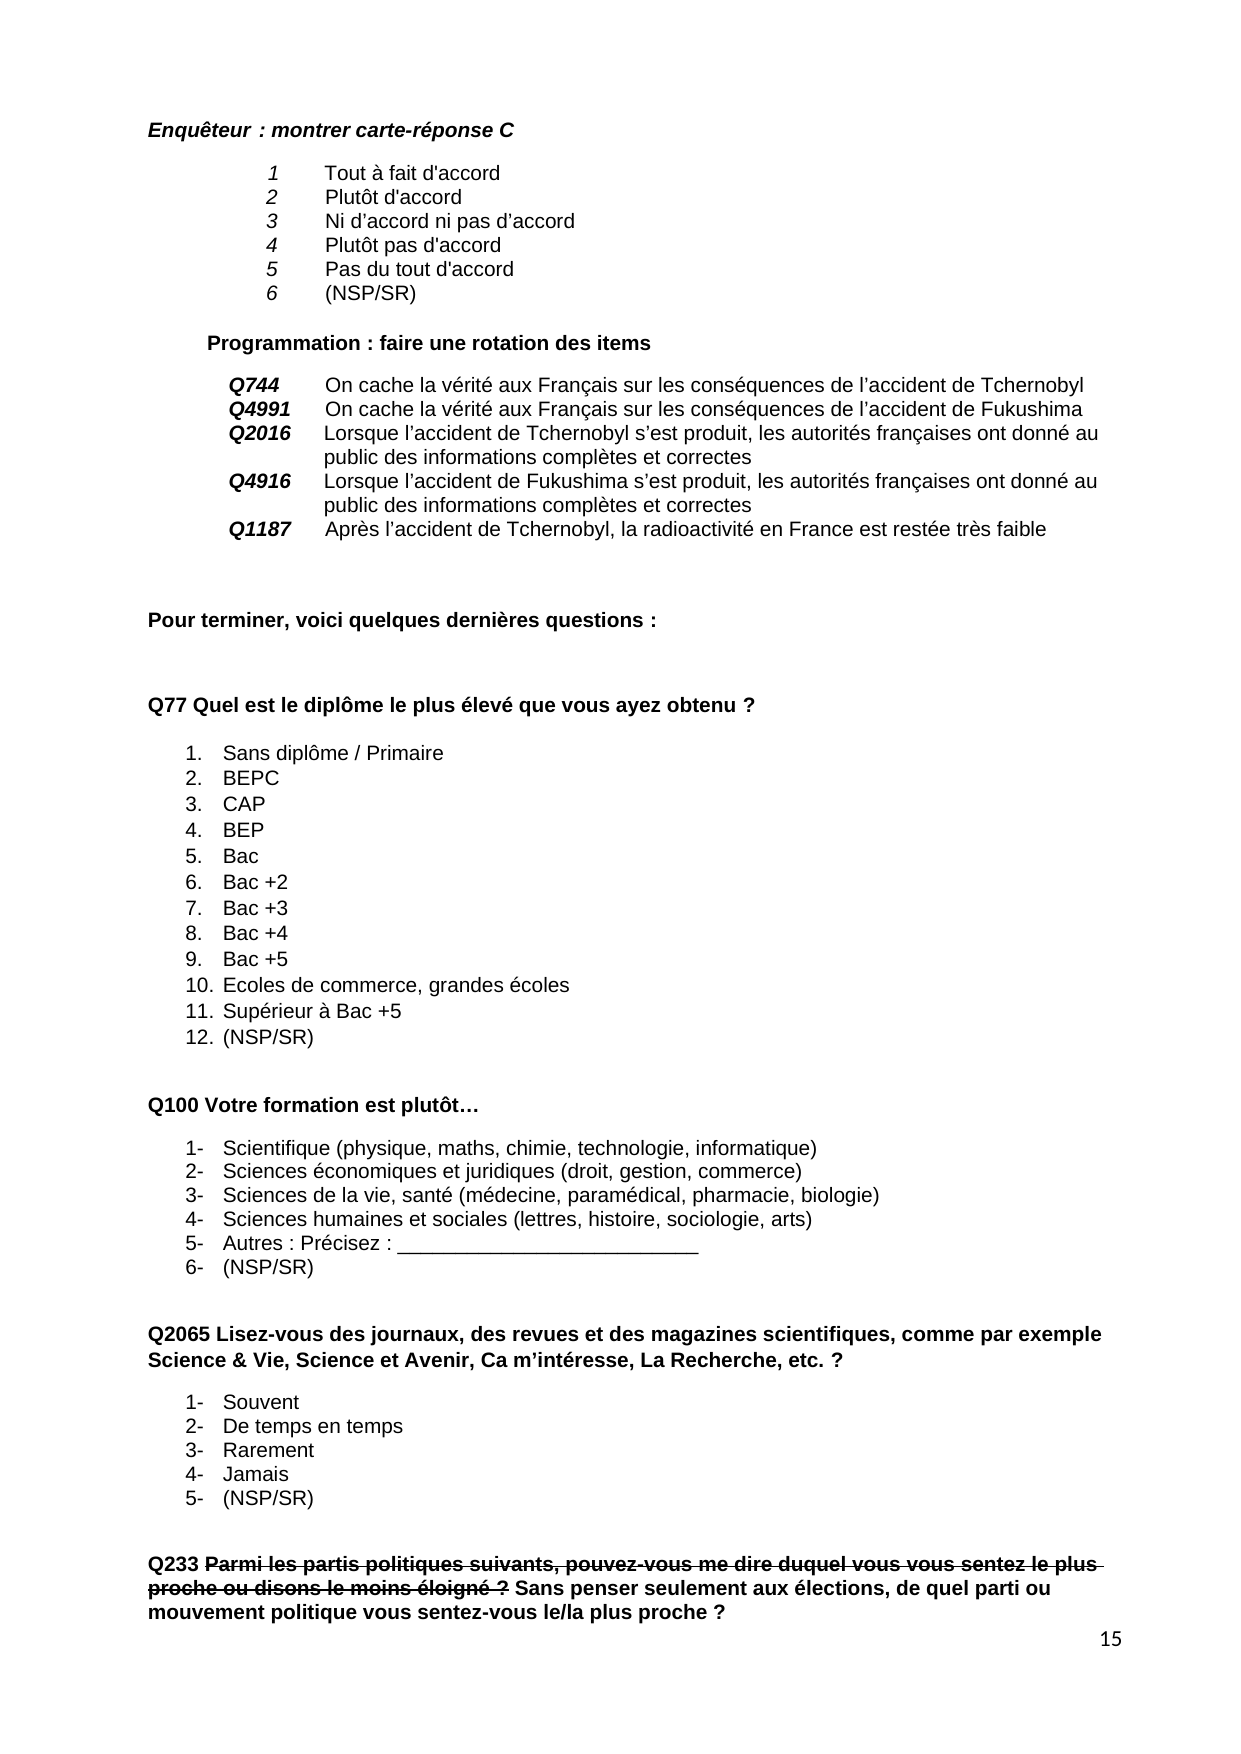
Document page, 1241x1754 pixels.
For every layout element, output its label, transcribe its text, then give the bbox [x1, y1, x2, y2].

list Bac +2 [185, 869, 1122, 893]
list CAP [185, 792, 1122, 816]
text 3 Ni d’accord ni pas d’accord [207, 208, 1122, 232]
list Autres : Précisez : __________________________ [185, 1231, 1122, 1255]
list Sans diplôme / Primaire [185, 740, 1122, 764]
list Scientifique (physique, maths, chimie, technologie, informatique) [185, 1135, 1122, 1159]
text 6 (NSP/SR) [207, 280, 1122, 304]
list Rarement [185, 1438, 1122, 1462]
text Pour terminer, voici quelques dernières questions : [148, 607, 1122, 631]
list Sciences humaines et sociales (lettres, histoire, sociologie, arts) [185, 1207, 1122, 1231]
list Jamais [185, 1462, 1122, 1486]
list Supérieur à Bac +5 [185, 999, 1122, 1023]
list Sciences de la vie, santé (médecine, paramédical, pharmacie, biologie) [185, 1183, 1122, 1207]
text Q744 On cache la vérité aux Français sur les conséquences de l’accident de Tchernobyl [228, 373, 1122, 397]
list (NSP/SR) [185, 1255, 1122, 1279]
text Q100 Votre formation est plutôt… [148, 1093, 1122, 1117]
text Q4991 On cache la vérité aux Français sur les conséquences de l’accident de Fukushima [228, 397, 1122, 421]
text Q2065 Lisez-vous des journaux, des revues et des magazines scientifiques, comme par exemple Science & Vie, Science et Avenir, Ca m’intéresse, La Recherche, etc. ? [148, 1322, 1122, 1371]
text 1 Tout à fait d'accord [148, 161, 1122, 184]
text Q2016 Lorsque l’accident de Tchernobyl s’est produit, les autorités françaises ont donné au public des informations complètes et correctes [228, 421, 1122, 469]
text Q233 Parmi les partis politiques suivants, pouvez-vous me dire duquel vous vous sentez le plus proche ou disons le moins éloigné ? Sans penser seulement aux élections, de quel parti ou mouvement politique vous sentez-vous le/la plus proche ? [148, 1552, 1122, 1624]
list Bac +3 [185, 895, 1122, 919]
text 5 Pas du tout d'accord [207, 256, 1122, 280]
list Ecoles de commerce, grandes écoles [185, 973, 1122, 997]
text Q4916 Lorsque l’accident de Fukushima s’est produit, les autorités françaises ont donné au public des informations complètes et correctes [228, 469, 1122, 517]
text Q1187 Après l’accident de Tchernobyl, la radioactivité en France est restée très faible [228, 517, 1122, 541]
text 2 Plutôt d'accord [207, 184, 1122, 208]
list Souvent [185, 1390, 1122, 1414]
list Bac +4 [185, 921, 1122, 945]
list De temps en temps [185, 1414, 1122, 1438]
list Bac [185, 844, 1122, 868]
list BEPC [185, 766, 1122, 790]
list Sciences économiques et juridiques (droit, gestion, commerce) [185, 1159, 1122, 1183]
text Programmation : faire une rotation des items [207, 331, 1122, 355]
text Enquêteur : montrer carte-réponse C [148, 118, 1122, 142]
text Q77 Quel est le diplôme le plus élevé que vous ayez obtenu ? [148, 692, 1122, 716]
list BEP [185, 818, 1122, 842]
list Bac +5 [185, 947, 1122, 971]
list (NSP/SR) [185, 1024, 1122, 1048]
text 4 Plutôt pas d'accord [207, 232, 1122, 256]
list (NSP/SR) [185, 1486, 1122, 1510]
